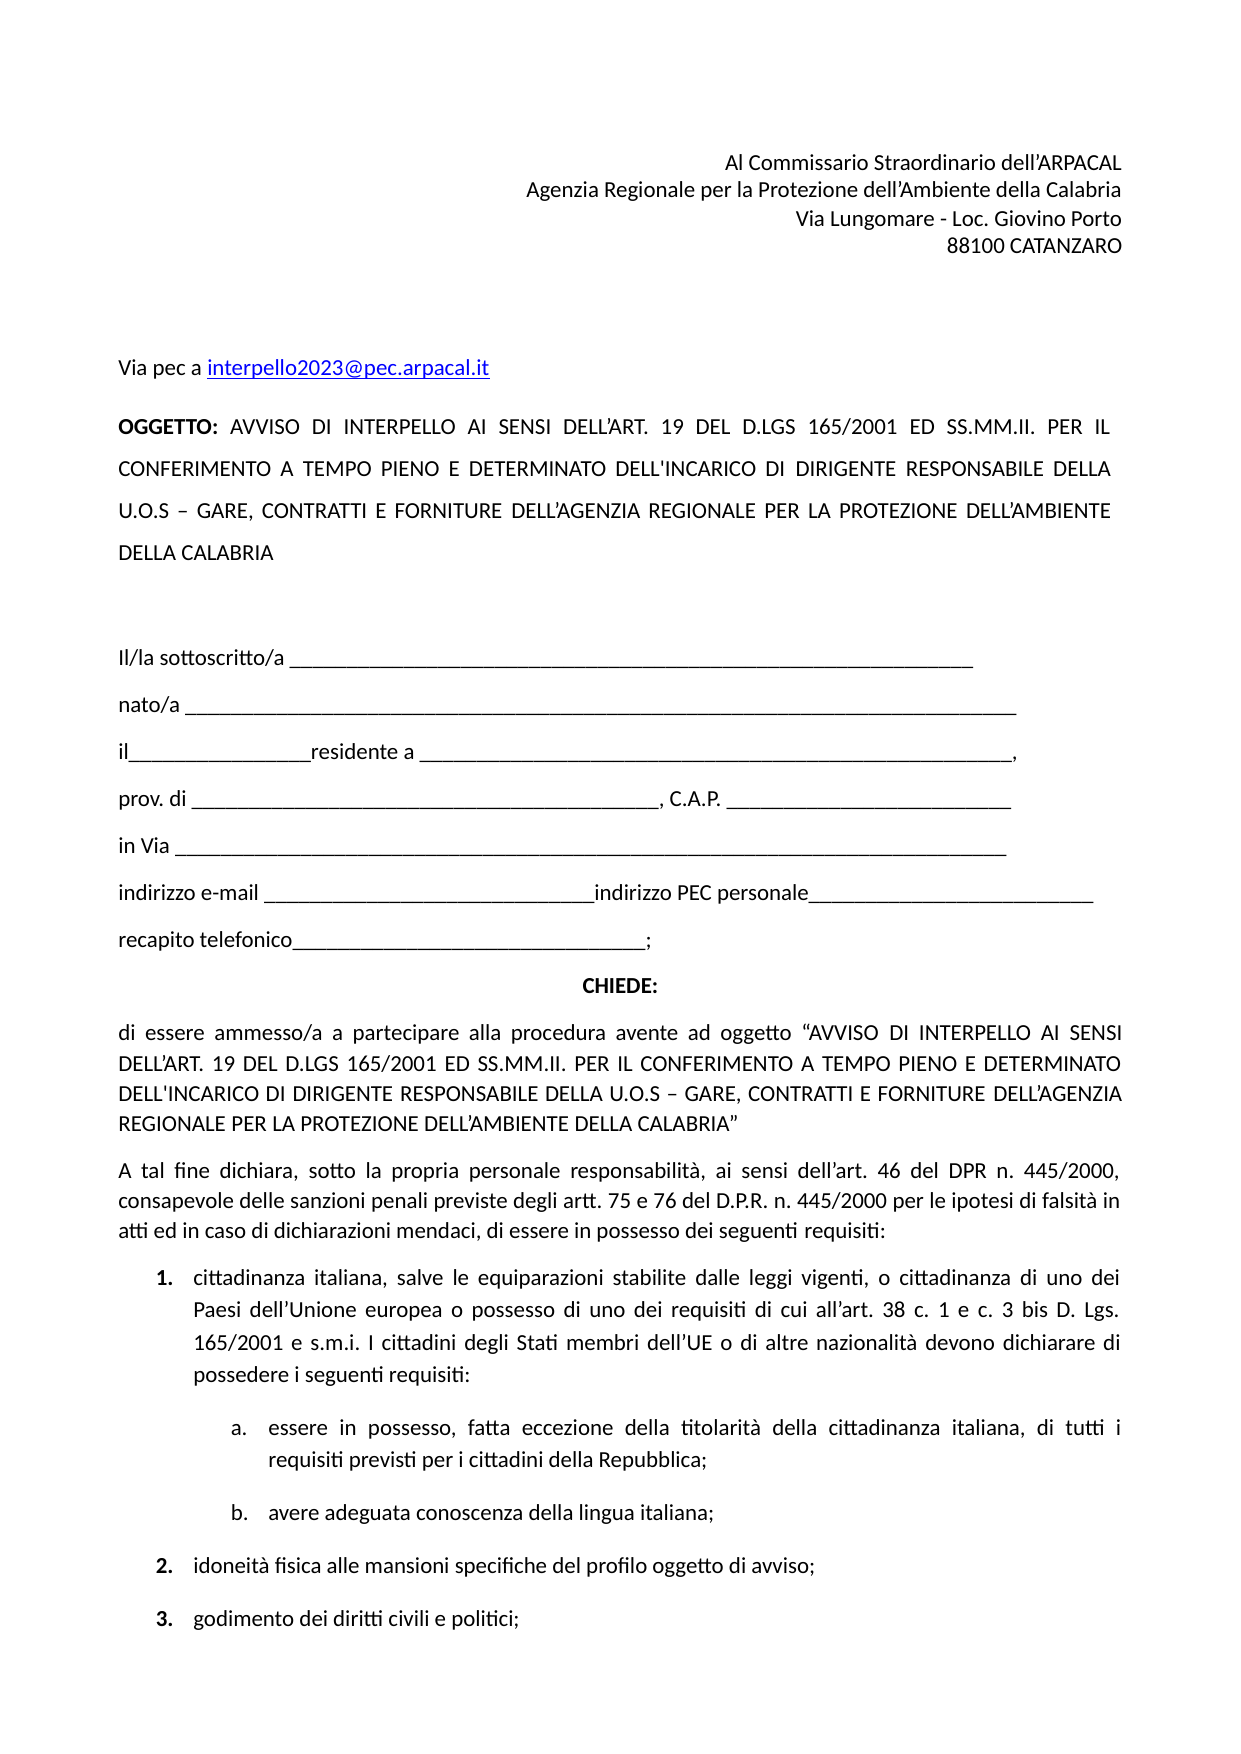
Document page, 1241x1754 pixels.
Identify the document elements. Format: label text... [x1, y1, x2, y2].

list essere in possesso, fatta eccezione della titolarità della cittadinanza italiana, di tutti i requisiti previsti per i cittadini della Repubblica; [231, 1413, 1122, 1473]
text Agenzia Regionale per la Protezione dell’Ambiente della Calabria [487, 176, 1122, 204]
text il________________residente a ____________________________________________________, [118, 737, 1122, 765]
text 88100 CATANZARO [487, 232, 1122, 260]
text nato/a _________________________________________________________________________ [118, 690, 1122, 718]
text A tal fine dichiara, sotto la propria personale responsabilità, ai sensi dell’art. 46 del DPR n. 445/2000, consapevole delle sanzioni penali previste degli artt. 75 e 76 del D.P.R. n. 445/2000 per le ipotesi di falsità in atti ed in caso di dichiarazioni mendaci, di essere in possesso dei seguenti requisiti: [118, 1156, 1122, 1244]
text Via Lungomare - Loc. Giovino Porto [487, 204, 1122, 232]
text Il/la sottoscritto/a ____________________________________________________________ [118, 643, 1122, 672]
text CHIEDE: [118, 972, 1122, 1000]
text Via pec a interpello2023@pec.arpacal.it [118, 353, 1111, 381]
text recapito telefonico_______________________________; [118, 925, 1122, 953]
text OGGETTO: AVVISO DI INTERPELLO AI SENSI DELL’ART. 19 DEL D.LGS 165/2001 ED SS.MM.II. PER IL CONFERIMENTO A TEMPO PIENO E DETERMINATO DELL'INCARICO DI DIRIGENTE RESPONSABILE DELLA U.O.S – GARE, CONTRATTI E FORNITURE DELL’AGENZIA REGIONALE PER LA PROTEZIONE DELL’AMBIENTE DELLA CALABRIA [118, 412, 1111, 566]
list idoneità fisica alle mansioni specifiche del profilo oggetto di avviso; [156, 1551, 1122, 1579]
list godimento dei diritti civili e politici; [156, 1604, 1122, 1632]
text di essere ammesso/a a partecipare alla procedura avente ad oggetto “AVVISO DI INTERPELLO AI SENSI DELL’ART. 19 DEL D.LGS 165/2001 ED SS.MM.II. PER IL CONFERIMENTO A TEMPO PIENO E DETERMINATO DELL'INCARICO DI DIRIGENTE RESPONSABILE DELLA U.O.S – GARE, CONTRATTI E FORNITURE DELL’AGENZIA REGIONALE PER LA PROTEZIONE DELL’AMBIENTE DELLA CALABRIA” [118, 1018, 1122, 1137]
text in Via _________________________________________________________________________ [118, 831, 1122, 859]
text Al Commissario Straordinario dell’ARPACAL [487, 148, 1122, 176]
text prov. di _________________________________________, C.A.P. _________________________ [118, 784, 1122, 812]
list avere adeguata conoscenza della lingua italiana; [231, 1498, 1122, 1526]
list cittadinanza italiana, salve le equiparazioni stabilite dalle leggi vigenti, o cittadinanza di uno dei Paesi dell’Unione europea o possesso di uno dei requisiti di cui all’art. 38 c. 1 e c. 3 bis D. Lgs. 165/2001 e s.m.i. I cittadini degli Stati membri dell’UE o di altre nazionalità devono dichiarare di possedere i seguenti requisiti: [156, 1263, 1122, 1388]
text indirizzo e-mail _____________________________indirizzo PEC personale_________________________ [118, 878, 1122, 906]
